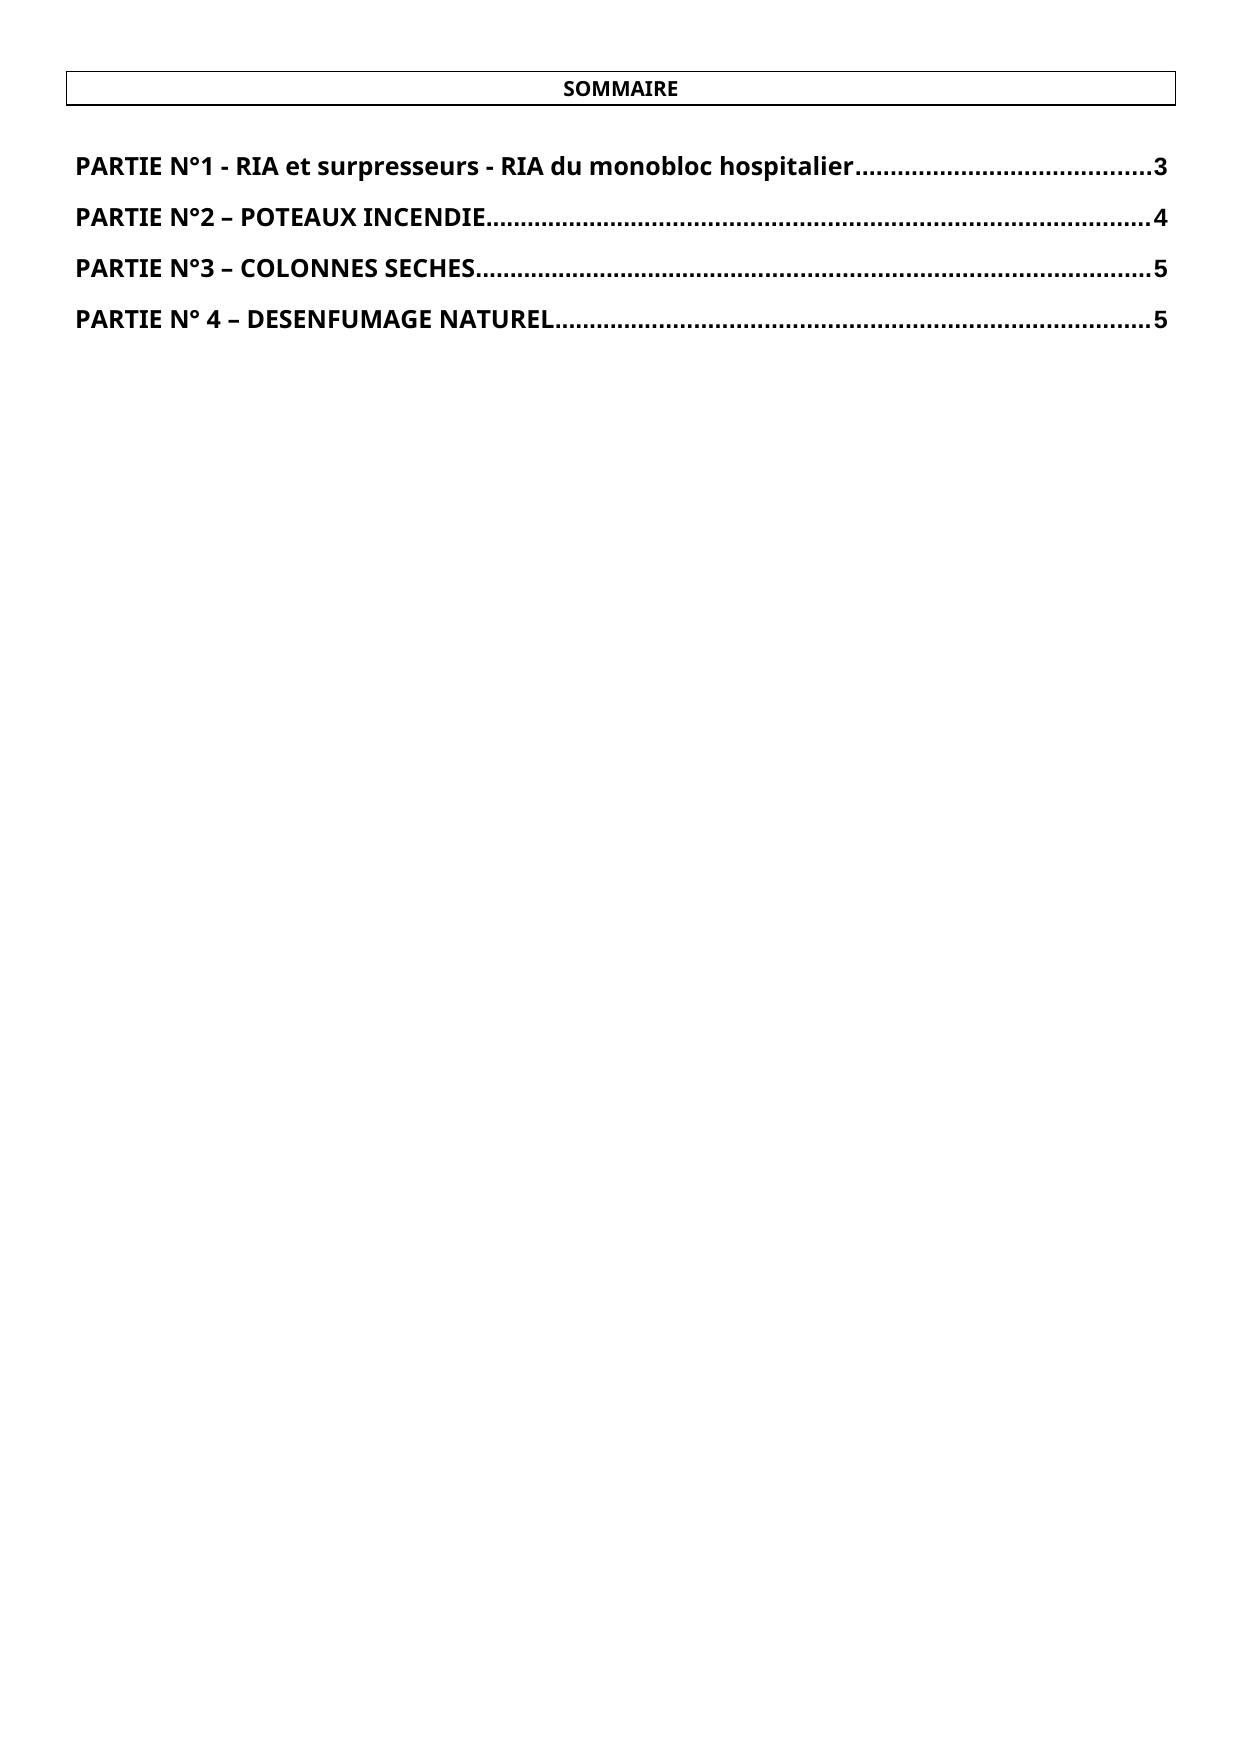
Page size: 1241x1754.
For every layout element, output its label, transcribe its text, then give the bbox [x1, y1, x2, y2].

text PARTIE N°1 - RIA et surpresseurs - RIA du monobloc hospitalier 3 [75, 148, 1169, 182]
text PARTIE N°3 – COLONNES SECHES 5 [75, 250, 1169, 284]
text SOMMAIRE [67, 72, 1175, 104]
text PARTIE N°2 – POTEAUX INCENDIE 4 [75, 199, 1169, 233]
text PARTIE N° 4 – DESENFUMAGE NATUREL 5 [75, 301, 1169, 335]
